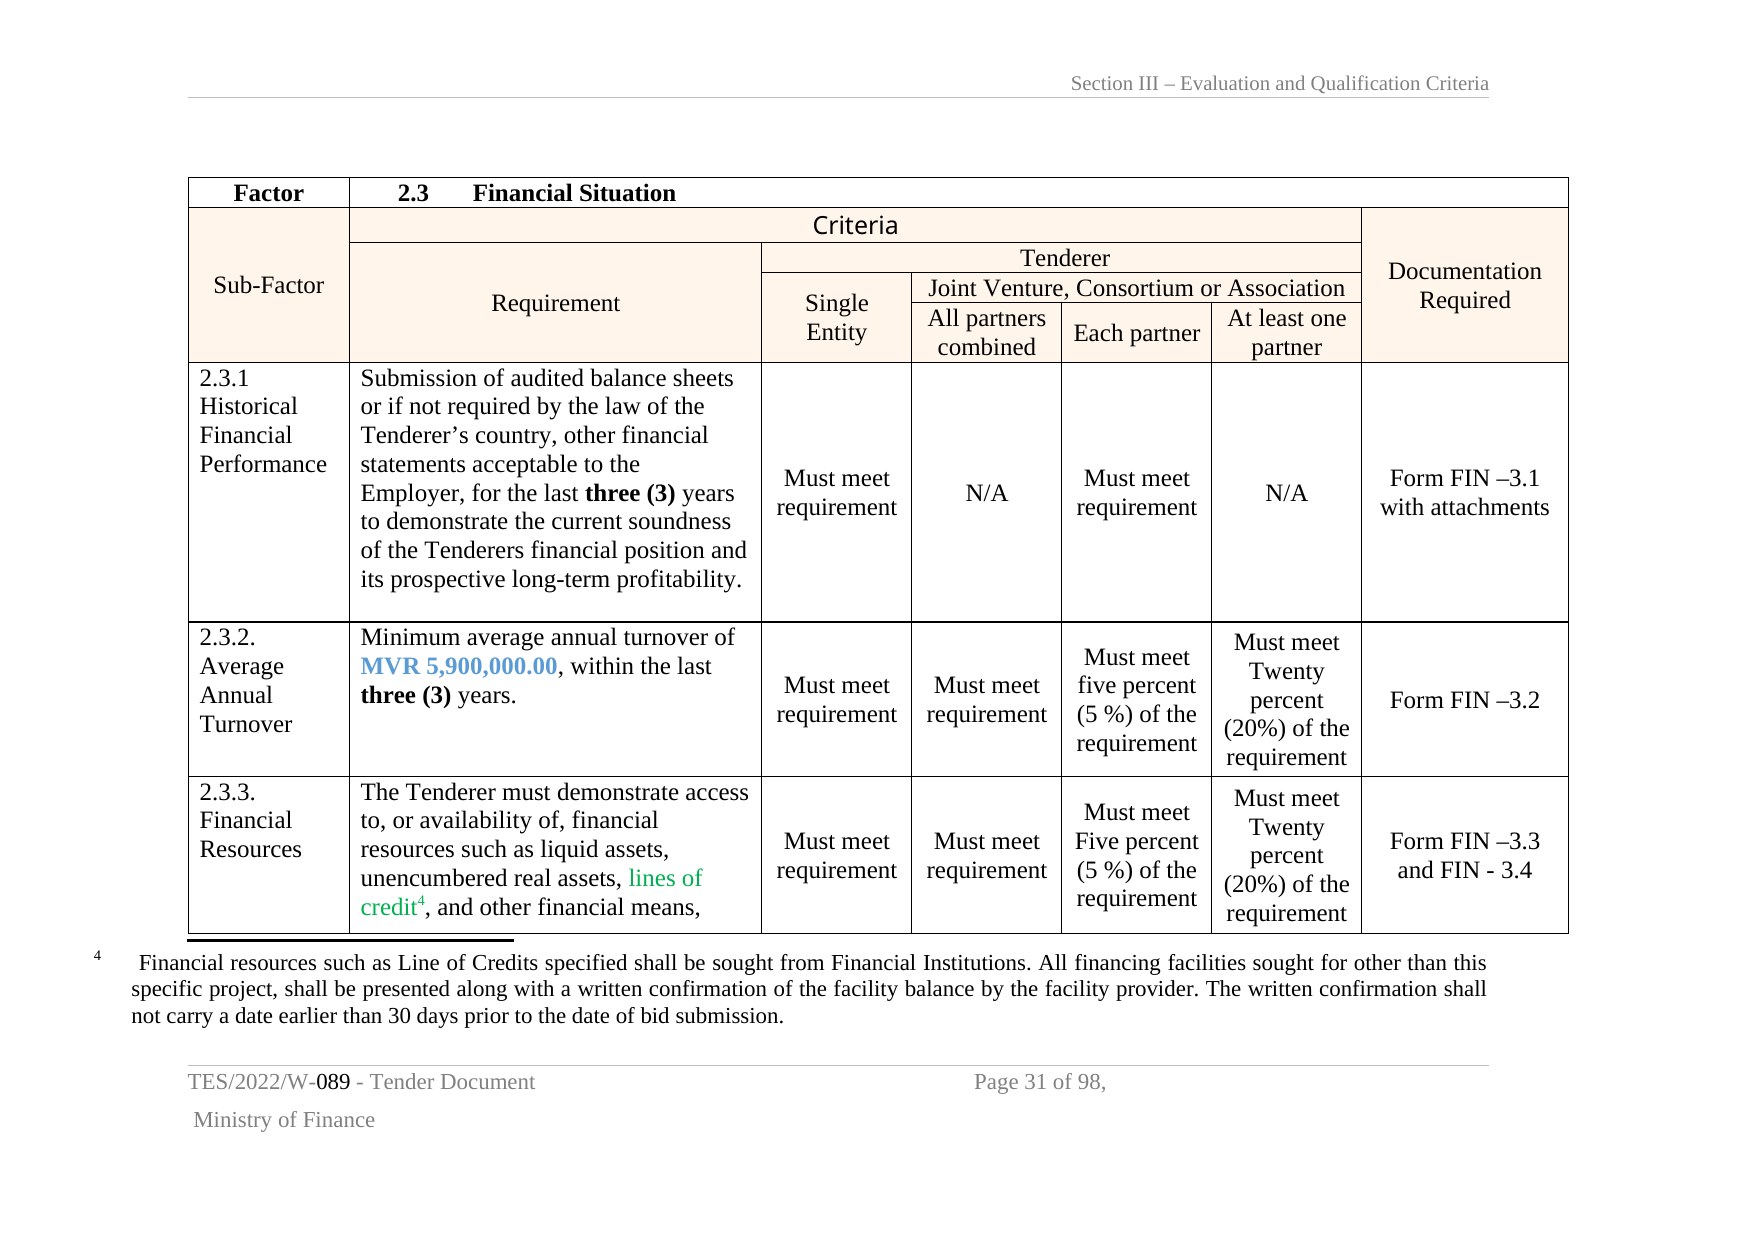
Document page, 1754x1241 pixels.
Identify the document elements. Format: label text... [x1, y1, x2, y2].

table_cell N/A [1212, 363, 1361, 621]
table_cell Must meet requirement [1062, 363, 1211, 621]
table_cell Documentation Required [1362, 208, 1568, 362]
table_cell N/A [912, 363, 1061, 621]
table_cell Must meet Twenty percent (20%) of the requirement [1212, 623, 1361, 776]
table_cell Each partner [1062, 303, 1211, 362]
table_cell Must meet requirement [762, 363, 911, 621]
table_cell All partners combined [912, 303, 1061, 362]
table_cell Single Entity [762, 273, 911, 362]
table_cell Joint Venture, Consortium or Association [912, 273, 1361, 302]
table_cell Form FIN –3.1 with attachments [1362, 363, 1568, 621]
table_cell Criteria [350, 208, 1361, 242]
table_cell Must meet requirement [912, 777, 1061, 933]
table_cell 2.3.2. Average Annual Turnover [189, 623, 349, 776]
table_cell Must meet Five percent (5 %) of the requirement [1062, 777, 1211, 933]
table_cell Must meet requirement [912, 623, 1061, 776]
table_cell Requirement [350, 243, 761, 362]
table_cell 2.3.1 Historical Financial Performance [189, 363, 349, 621]
table_cell Form FIN –3.2 [1362, 623, 1568, 776]
table_header 2.3 Financial Situation [350, 178, 1568, 207]
table_cell Must meet five percent (5 %) of the requirement [1062, 623, 1211, 776]
table_cell Tenderer [762, 243, 1361, 272]
table_cell Submission of audited balance sheets or if not required by the law of the Tenderer’s country, other financial statements acceptable to the Employer, for the last three (3) years to demonstrate the current soundness of the Tenderers financial position and its prospective long-term profitability. [350, 363, 761, 621]
table_cell Form FIN –3.3 and FIN - 3.4 [1362, 777, 1568, 933]
table_header Factor [189, 178, 349, 207]
table_cell Sub-Factor [189, 208, 349, 362]
table_cell At least one partner [1212, 303, 1361, 362]
table_cell Must meet Twenty percent (20%) of the requirement [1212, 777, 1361, 933]
table_cell Minimum average annual turnover of MVR 5,900,000.00, within the last three (3) years. [350, 623, 761, 776]
table_cell Must meet requirement [762, 623, 911, 776]
table_cell 2.3.3. Financial Resources [189, 777, 349, 933]
table_cell Must meet requirement [762, 777, 911, 933]
